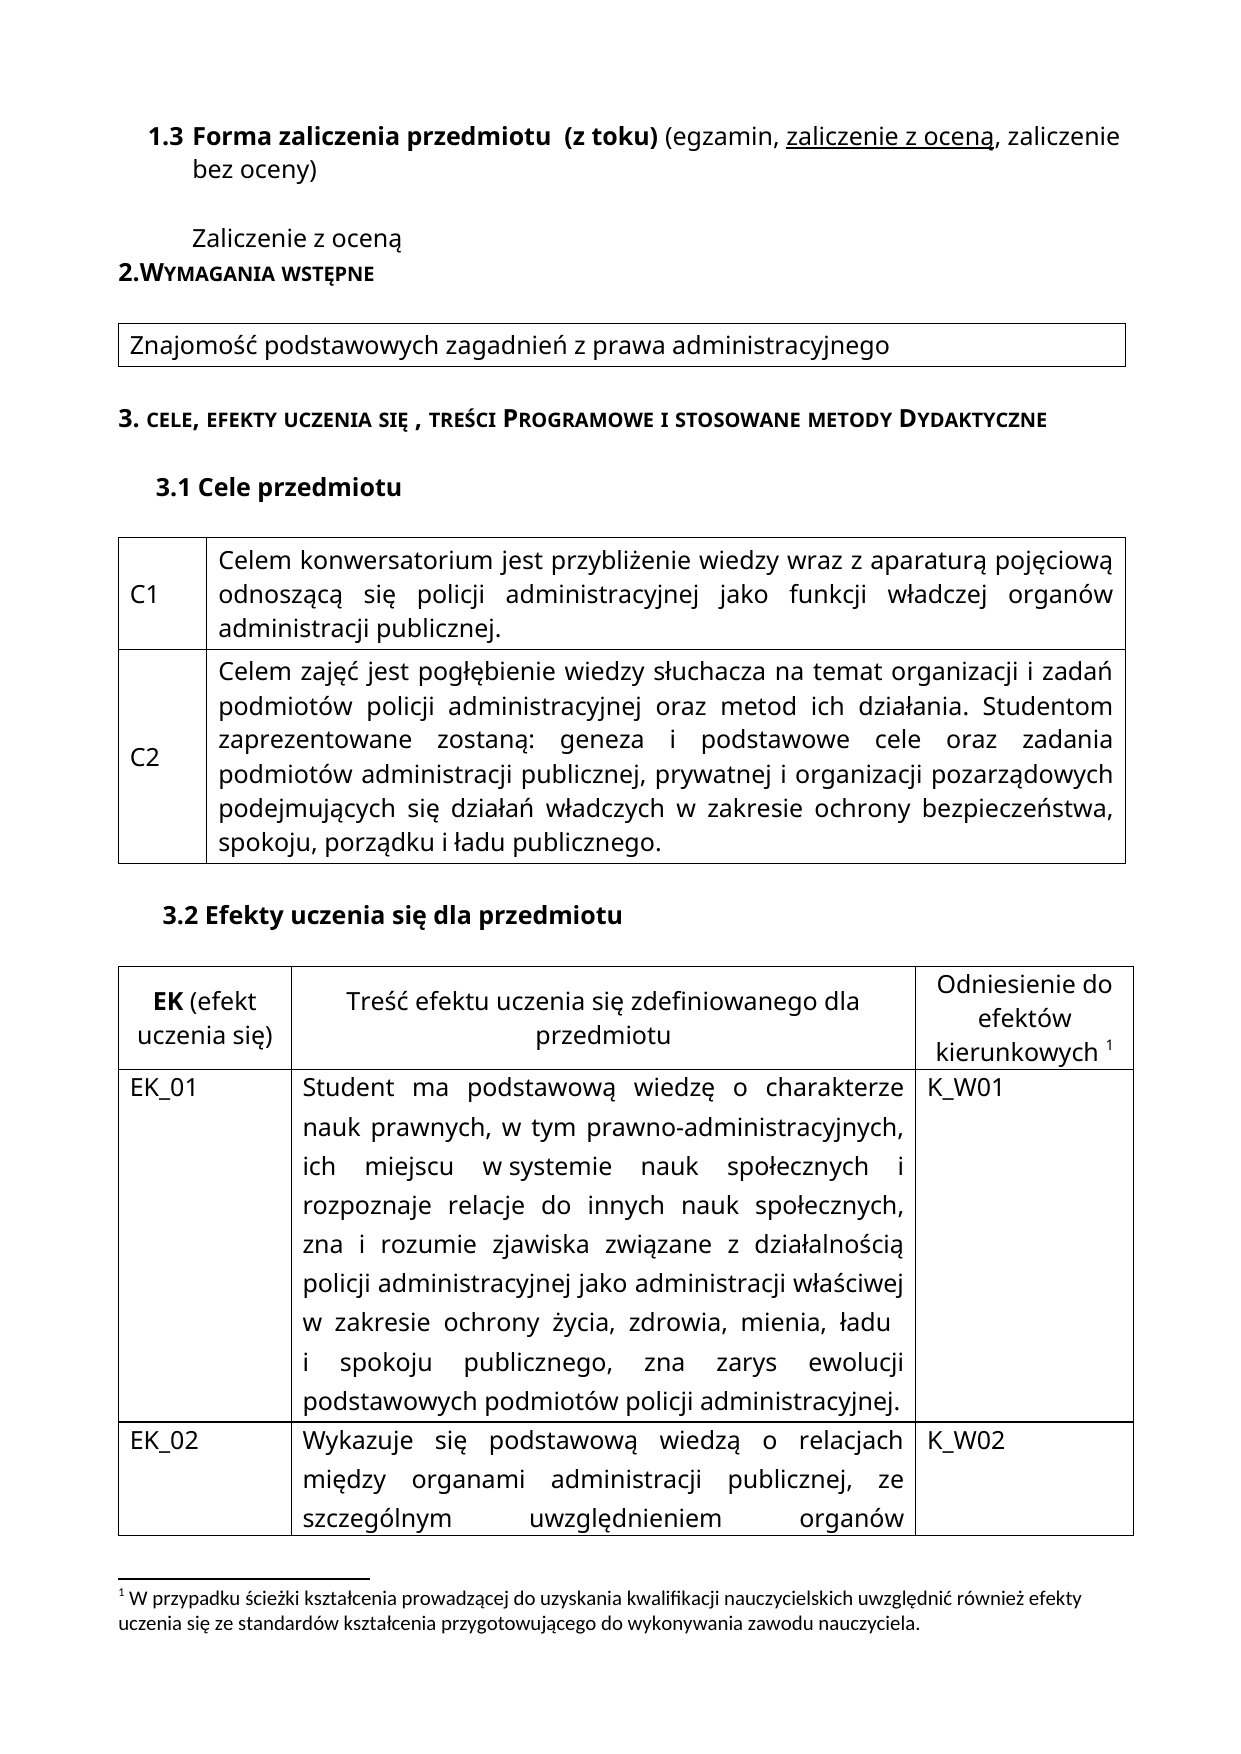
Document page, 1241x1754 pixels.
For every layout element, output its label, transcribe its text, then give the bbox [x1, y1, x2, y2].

text Zaliczenie z oceną [192, 220, 1122, 254]
table_header C1 [119, 538, 206, 649]
table_header Znajomość podstawowych zagadnień z prawa administracyjnego [119, 324, 1125, 366]
table_cell EK_02 [119, 1423, 291, 1535]
text 3. cele, efekty uczenia się , treści Programowe i stosowane metody Dydaktyczne [118, 401, 1122, 435]
table_cell EK_01 [119, 1070, 291, 1421]
text 3.2 Efekty uczenia się dla przedmiotu [162, 898, 1122, 932]
table_cell K_W02 [916, 1423, 1133, 1535]
table_header Odniesienie do efektów kierunkowych [916, 967, 1133, 1069]
text 3.1 Cele przedmiotu [156, 469, 1122, 503]
table_header Treść efektu uczenia się zdefiniowanego dla przedmiotu [292, 967, 915, 1069]
table_cell Student ma podstawową wiedzę o charakterze nauk prawnych, w tym prawno-administracyjnych, ich miejscu w systemie nauk społecznych i rozpoznaje relacje do innych nauk społecznych, zna i rozumie zjawiska związane z działalnością policji administracyjnej jako administracji właściwej w zakresie ochrony życia, zdrowia, mienia, ładu i spokoju publicznego, zna zarys ewolucji podstawowych podmiotów policji administracyjnej. [292, 1070, 915, 1421]
table_header EK (efekt uczenia się) [119, 967, 291, 1069]
text 2.Wymagania wstępne [118, 254, 1122, 288]
table_cell K_W01 [916, 1070, 1133, 1421]
table_cell C2 [119, 650, 206, 863]
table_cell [292, 1423, 915, 1535]
table_header Celem konwersatorium jest przybliżenie wiedzy wraz z aparaturą pojęciową odnoszącą się policji administracyjnej jako funkcji władczej organów administracji publicznej. [207, 538, 1125, 649]
text 1.3 Forma zaliczenia przedmiotu (z toku) (egzamin, zaliczenie z oceną, zaliczenie bez oceny) [148, 118, 1122, 186]
table_cell Celem zajęć jest pogłębienie wiedzy słuchacza na temat organizacji i zadań podmiotów policji administracyjnej oraz metod ich działania. Studentom zaprezentowane zostaną: geneza i podstawowe cele oraz zadania podmiotów administracji publicznej, prywatnej i organizacji pozarządowych podejmujących się działań władczych w zakresie ochrony bezpieczeństwa, spokoju, porządku i ładu publicznego. [207, 650, 1125, 863]
